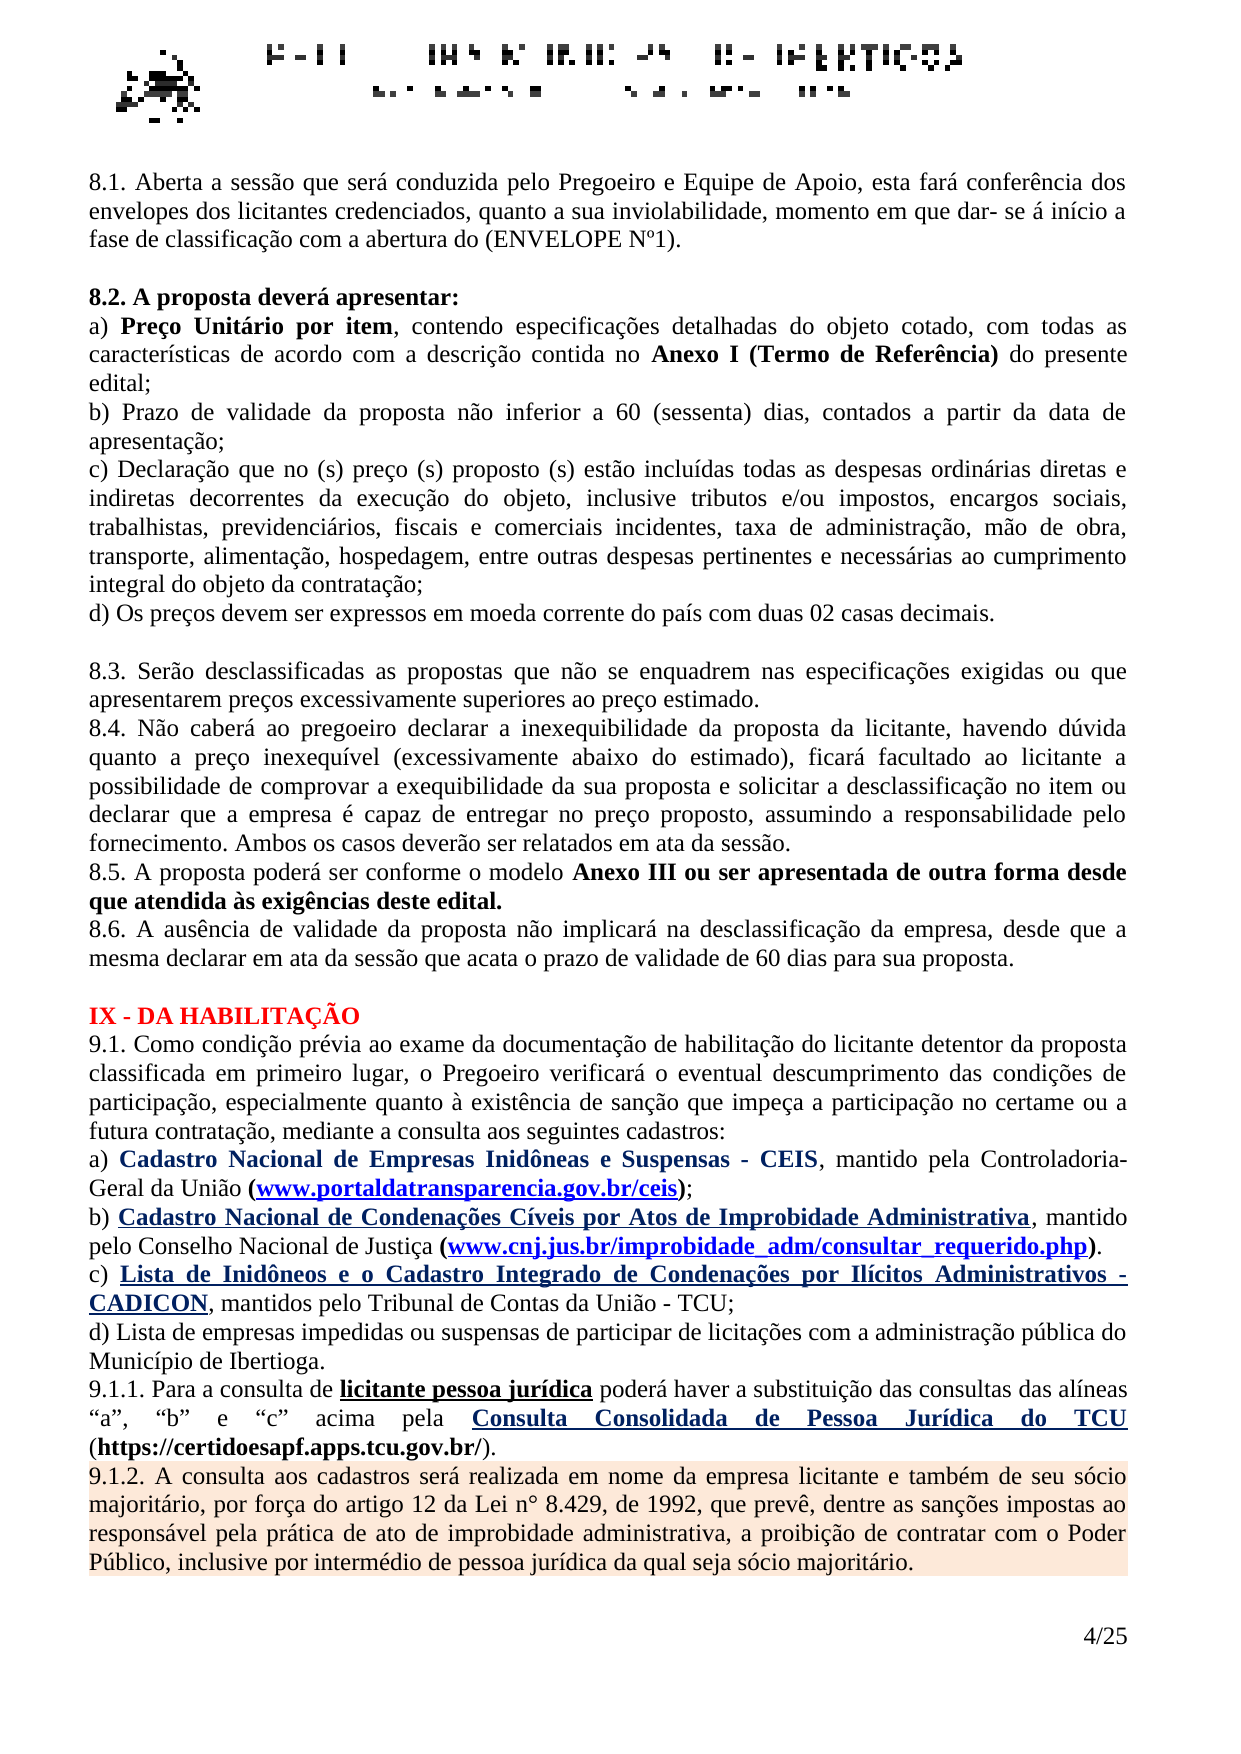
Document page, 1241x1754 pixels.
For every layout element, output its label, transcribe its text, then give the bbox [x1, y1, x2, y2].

text 8.2. A proposta deverá apresentar: [89, 282, 1128, 311]
text 8.4. Não caberá ao pregoeiro declarar a inexequibilidade da proposta da licitante, havendo dúvida quanto a preço inexequível (excessivamente abaixo do estimado), ficará facultado ao licitante a possibilidade de comprovar a exequibilidade da sua proposta e solicitar a desclassificação no item ou declarar que a empresa é capaz de entregar no preço proposto, assumindo a responsabilidade pelo fornecimento. Ambos os casos deverão ser relatados em ata da sessão. [89, 713, 1128, 857]
text c) Declaração que no (s) preço (s) proposto (s) estão incluídas todas as despesas ordinárias diretas e indiretas decorrentes da execução do objeto, inclusive tributos e/ou impostos, encargos sociais, trabalhistas, previdenciários, fiscais e comerciais incidentes, taxa de administração, mão de obra, transporte, alimentação, hospedagem, entre outras despesas pertinentes e necessárias ao cumprimento integral do objeto da contratação; [89, 454, 1128, 598]
text a) Preço Unitário por item, contendo especificações detalhadas do objeto cotado, com todas as características de acordo com a descrição contida no Anexo I (Termo de Referência) do presente edital; [89, 311, 1128, 397]
text 8.6. A ausência de validade da proposta não implicará na desclassificação da empresa, desde que a mesma declarar em ata da sessão que acata o prazo de validade de 60 dias para sua proposta. [89, 914, 1128, 972]
list d) Lista de empresas impedidas ou suspensas de participar de licitações com a administração pública do Município de Ibertioga. [89, 1317, 1128, 1374]
text 9.1. Como condição prévia ao exame da documentação de habilitação do licitante detentor da proposta classificada em primeiro lugar, o Pregoeiro verificará o eventual descumprimento das condições de participação, especialmente quanto à existência de sanção que impeça a participação no certame ou a futura contratação, mediante a consulta aos seguintes cadastros: [89, 1029, 1128, 1144]
list b) Cadastro Nacional de Condenações Cíveis por Atos de Improbidade Administrativa, mantido pelo Conselho Nacional de Justiça (www.cnj.jus.br/improbidade_adm/consultar_requerido.php). [89, 1202, 1128, 1259]
text 8.3. Serão desclassificadas as propostas que não se enquadrem nas especificações exigidas ou que apresentarem preços excessivamente superiores ao preço estimado. [89, 656, 1128, 713]
text IX - DA HABILITAÇÃO [89, 1001, 1128, 1029]
text d) Os preços devem ser expressos em moeda corrente do país com duas 02 casas decimais. [89, 598, 1128, 627]
text 9.1.1. Para a consulta de licitante pessoa jurídica poderá haver a substituição das consultas das alíneas “a”, “b” e “c” acima pela Consulta Consolidada de Pessoa Jurídica do TCU (https://certidoesapf.apps.tcu.gov.br/). [89, 1374, 1128, 1461]
list c) Lista de Inidôneos e o Cadastro Integrado de Condenações por Ilícitos Administrativos - CADICON, mantidos pelo Tribunal de Contas da União - TCU; [89, 1259, 1128, 1317]
text b) Prazo de validade da proposta não inferior a 60 (sessenta) dias, contados a partir da data de apresentação; [89, 397, 1128, 454]
text 8.1. Aberta a sessão que será conduzida pelo Pregoeiro e Equipe de Apoio, esta fará conferência dos envelopes dos licitantes credenciados, quanto a sua inviolabilidade, momento em que dar- se á início a fase de classificação com a abertura do (ENVELOPE Nº1). [89, 167, 1128, 253]
text 8.5. A proposta poderá ser conforme o modelo Anexo III ou ser apresentada de outra forma desde que atendida às exigências deste edital. [89, 857, 1128, 914]
list 9.1.2. A consulta aos cadastros será realizada em nome da empresa licitante e também de seu sócio majoritário, por força do artigo 12 da Lei n° 8.429, de 1992, que prevê, dentre as sanções impostas ao responsável pela prática de ato de improbidade administrativa, a proibição de contratar com o Poder Público, inclusive por intermédio de pessoa jurídica da qual seja sócio majoritário. [89, 1461, 1128, 1576]
list a) Cadastro Nacional de Empresas Inidôneas e Suspensas - CEIS, mantido pela Controladoria-Geral da União (www.portaldatransparencia.gov.br/ceis); [89, 1144, 1128, 1202]
